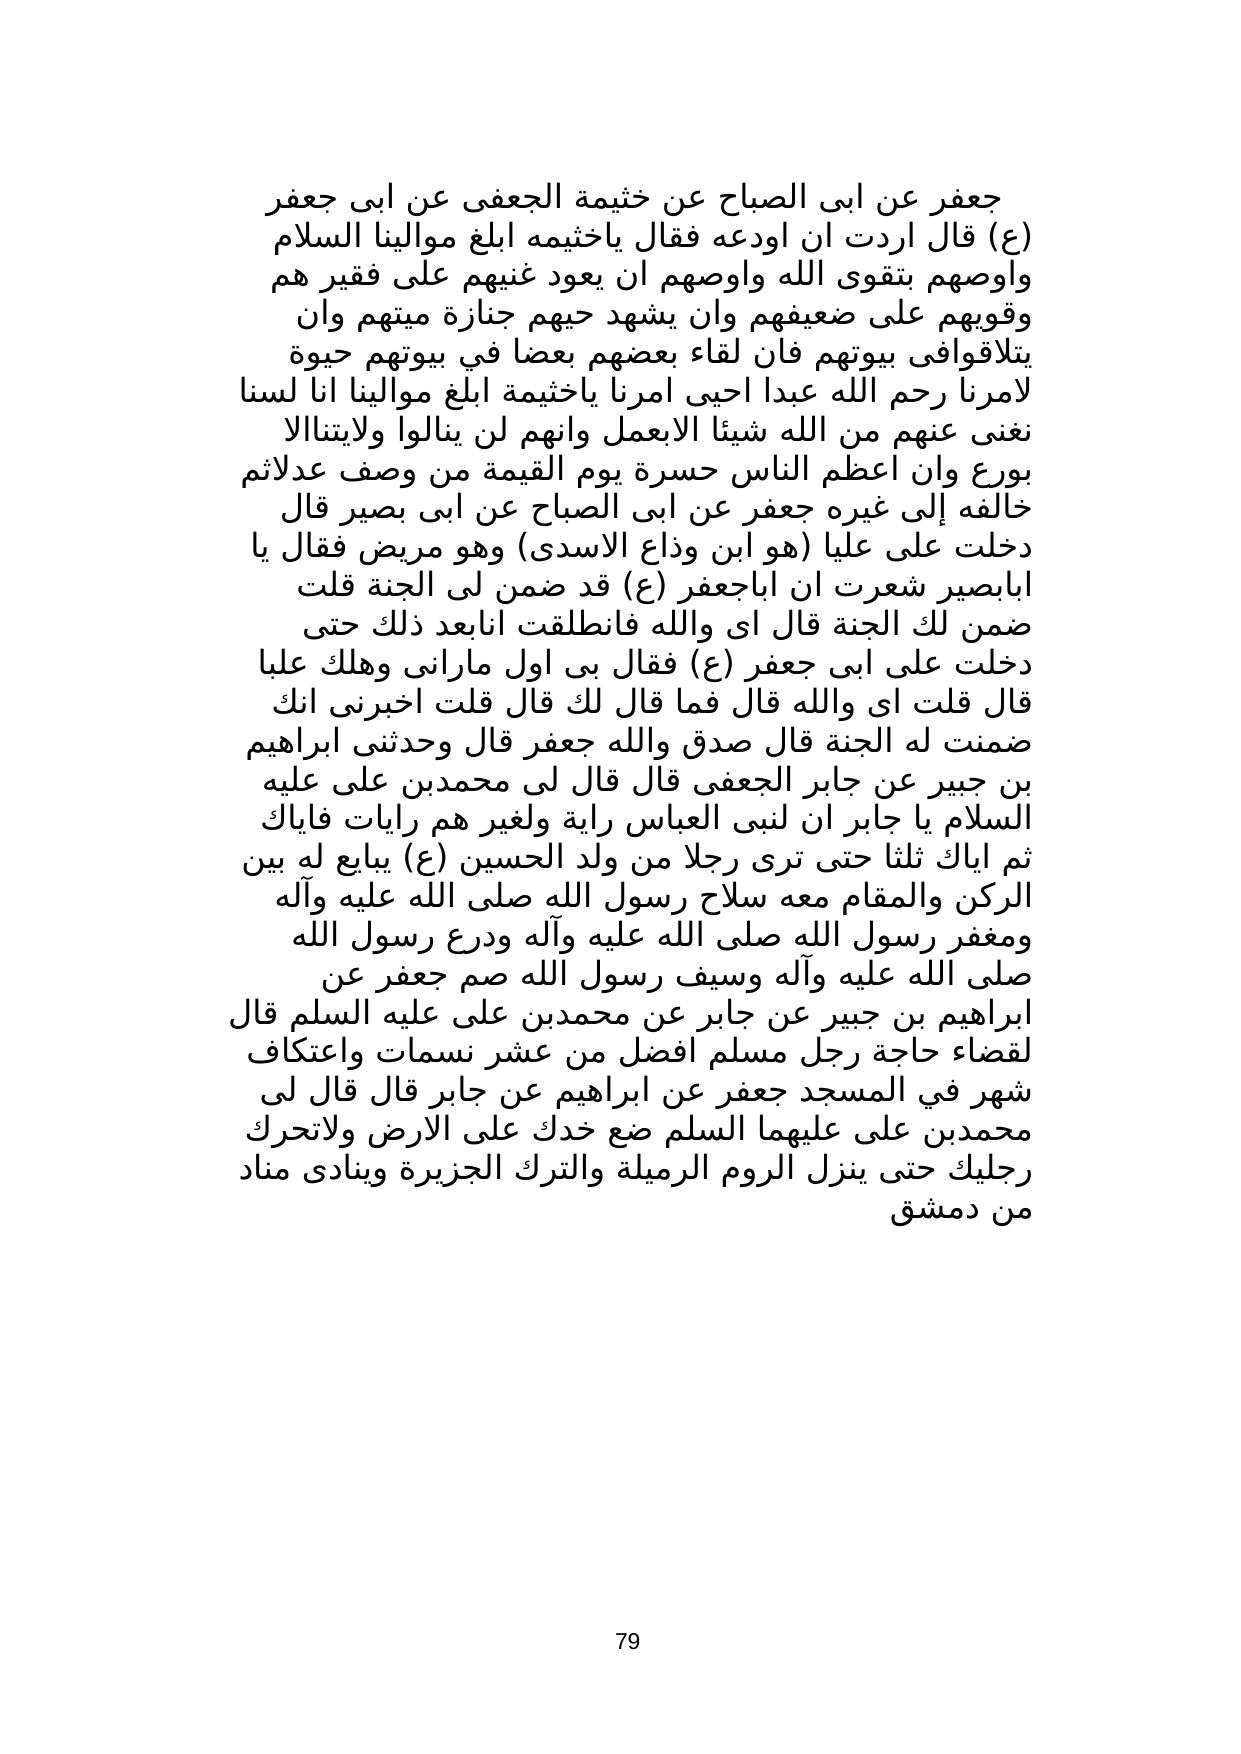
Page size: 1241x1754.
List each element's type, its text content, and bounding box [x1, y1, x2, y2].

text جعفر عن ابى الصباح عن خثيمة الجعفى عن ابى جعفر (ع) قال اردت ان اودعه فقال ياخثيمه ابلغ موالينا السلام واوصهم بتقوى الله واوصهم ان يعود غنيهم على فقير هم وقويهم على ضعيفهم وان يشهد حيهم جنازة ميتهم وان يتلاقوافى بيوتهم فان لقاء بعضهم بعضا في بيوتهم حيوة لامرنا رحم الله عبدا احيى امرنا ياخثيمة ابلغ موالينا انا لسنا نغنى عنهم من الله شيئا الابعمل وانهم لن ينالوا ولايتناالا بورع وان اعظم الناس حسرة يوم القيمة من وصف عدلاثم خالفه إلى غيره جعفر عن ابى الصباح عن ابى بصير قال دخلت على عليا (هو ابن وذاع الاسدى) وهو مريض فقال يا ابابصير شعرت ان اباجعفر (ع) قد ضمن لى الجنة قلت ضمن لك الجنة قال اى والله فانطلقت انابعد ذلك حتى دخلت على ابى جعفر (ع) فقال بى اول مارانى وهلك علبا قال قلت اى والله قال فما قال لك قال قلت اخبرنى انك ضمنت له الجنة قال صدق والله جعفر قال وحدثنى ابراهيم بن جبير عن جابر الجعفى قال قال لى محمدبن على عليه السلام يا جابر ان لنبى العباس راية ولغير هم رايات فاياك ثم اياك ثلثا حتى ترى رجلا من ولد الحسين (ع) يبايع له بين الركن والمقام معه سلاح رسول الله صلى الله عليه وآله ومغفر رسول الله صلى الله عليه وآله ودرع رسول الله صلى الله عليه وآله وسيف رسول الله صم جعفر عن ابراهيم بن جبير عن جابر عن محمدبن على عليه السلم قال لقضاء حاجة رجل مسلم افضل من عشر نسمات واعتكاف شهر في المسجد جعفر عن ابراهيم عن جابر قال قال لى محمدبن على عليهما السلم ضع خدك على الارض ولاتحرك رجليك حتى ينزل الروم الرميلة والترك الجزيرة وينادى مناد من دمشق [222, 177, 1033, 1226]
